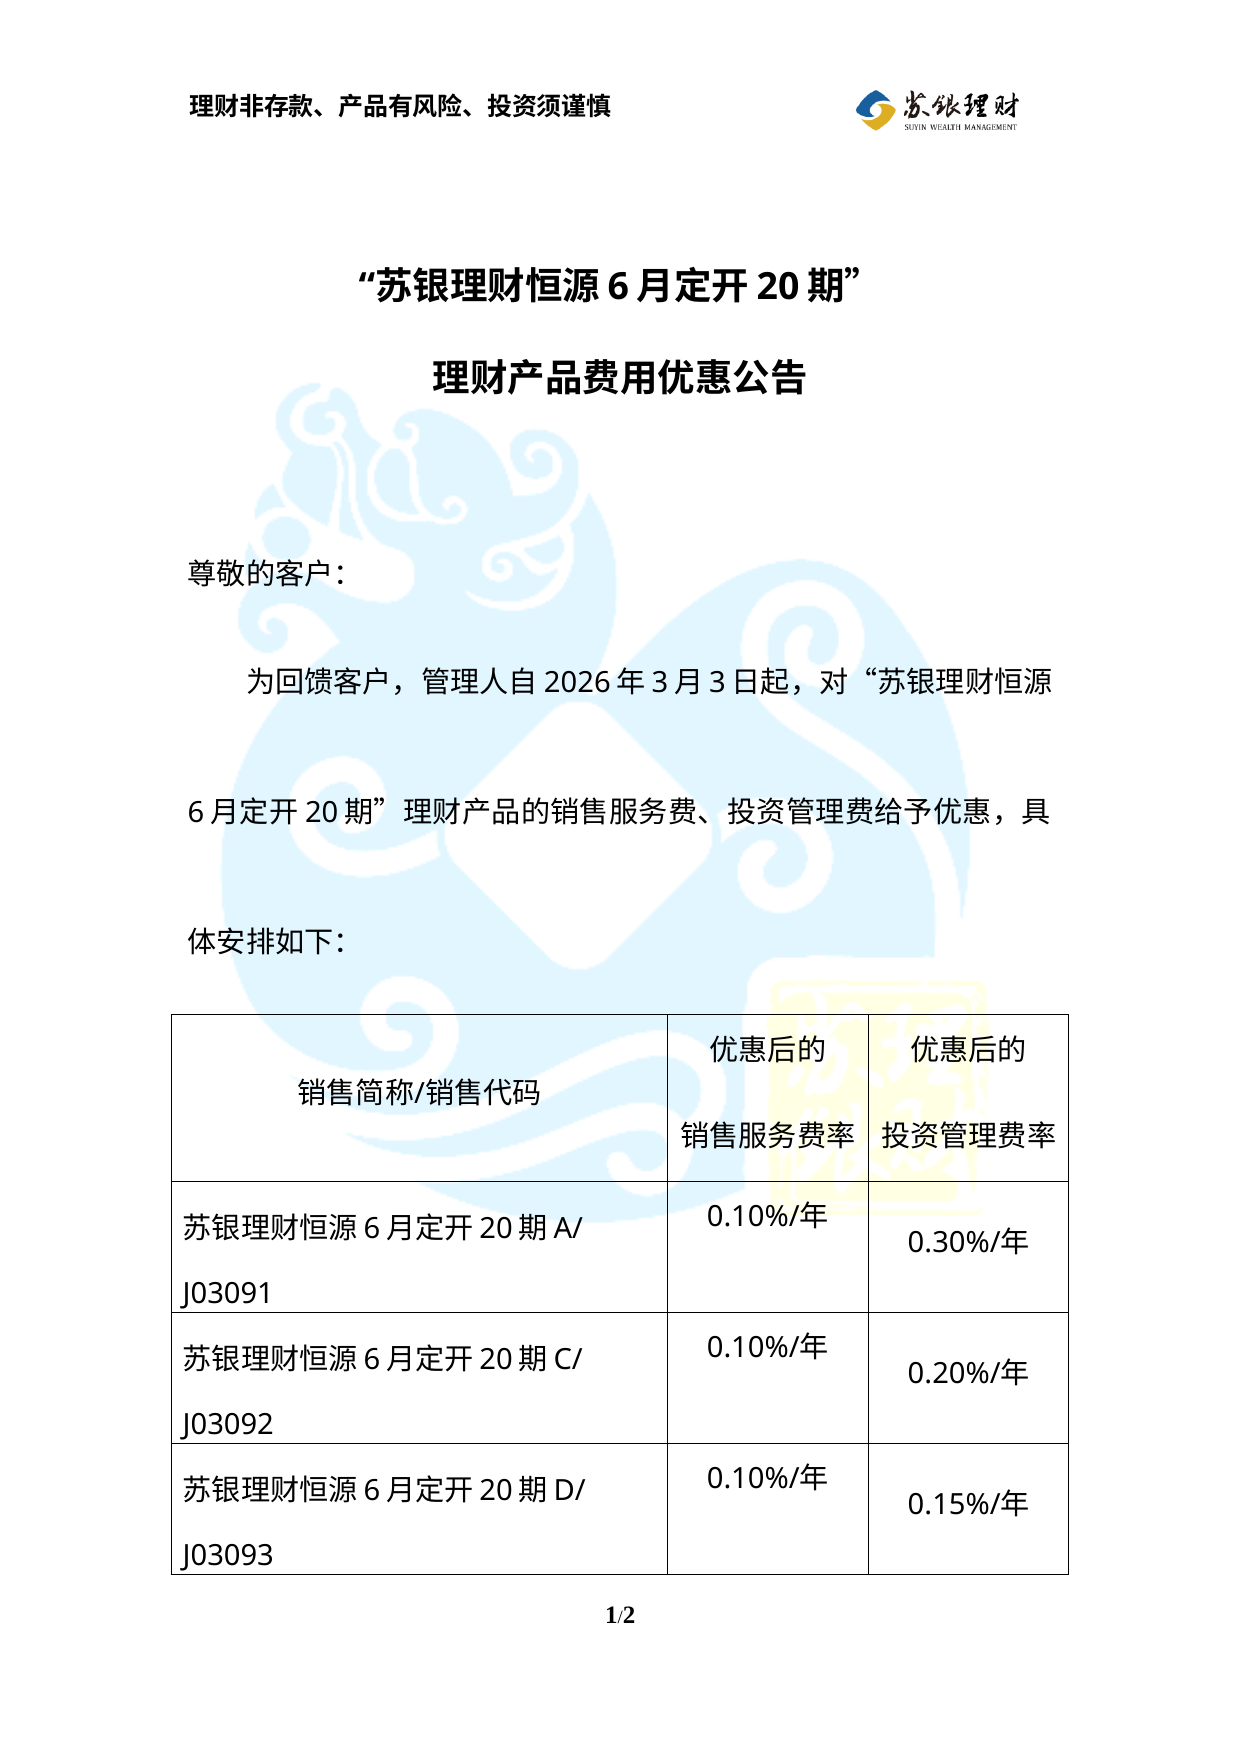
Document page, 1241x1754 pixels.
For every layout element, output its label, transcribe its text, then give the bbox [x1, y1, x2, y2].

table_cell 0.20%/年 [869, 1313, 1068, 1443]
table_cell 0.15%/年 [869, 1444, 1068, 1574]
text 理财产品费用优惠公告 [187, 343, 1053, 408]
table_cell 苏银理财恒源6月定开20期D/J03093 [172, 1444, 667, 1574]
table_cell 0.10%/年 [668, 1444, 868, 1574]
table_cell 0.30%/年 [869, 1182, 1068, 1312]
text “苏银理财恒源6月定开20期” [187, 251, 1053, 316]
table_header 销售简称/销售代码 [172, 1015, 667, 1181]
picture [831, 73, 1049, 143]
table_cell 苏银理财恒源6月定开20期C/J03092 [172, 1313, 667, 1443]
table_cell 0.10%/年 [668, 1182, 868, 1312]
table_header 优惠后的 销售服务费率 [668, 1015, 868, 1181]
table_cell 0.10%/年 [668, 1313, 868, 1443]
table_cell 苏银理财恒源6月定开20期A/J03091 [172, 1182, 667, 1312]
text 尊敬的客户： [187, 539, 1053, 604]
text 为回馈客户，管理人自2026年3月3日起，对“苏银理财恒源6月定开20期”理财产品的销售服务费、投资管理费给予优惠，具体安排如下： [187, 647, 1053, 972]
table_header 优惠后的 投资管理费率 [869, 1015, 1068, 1181]
